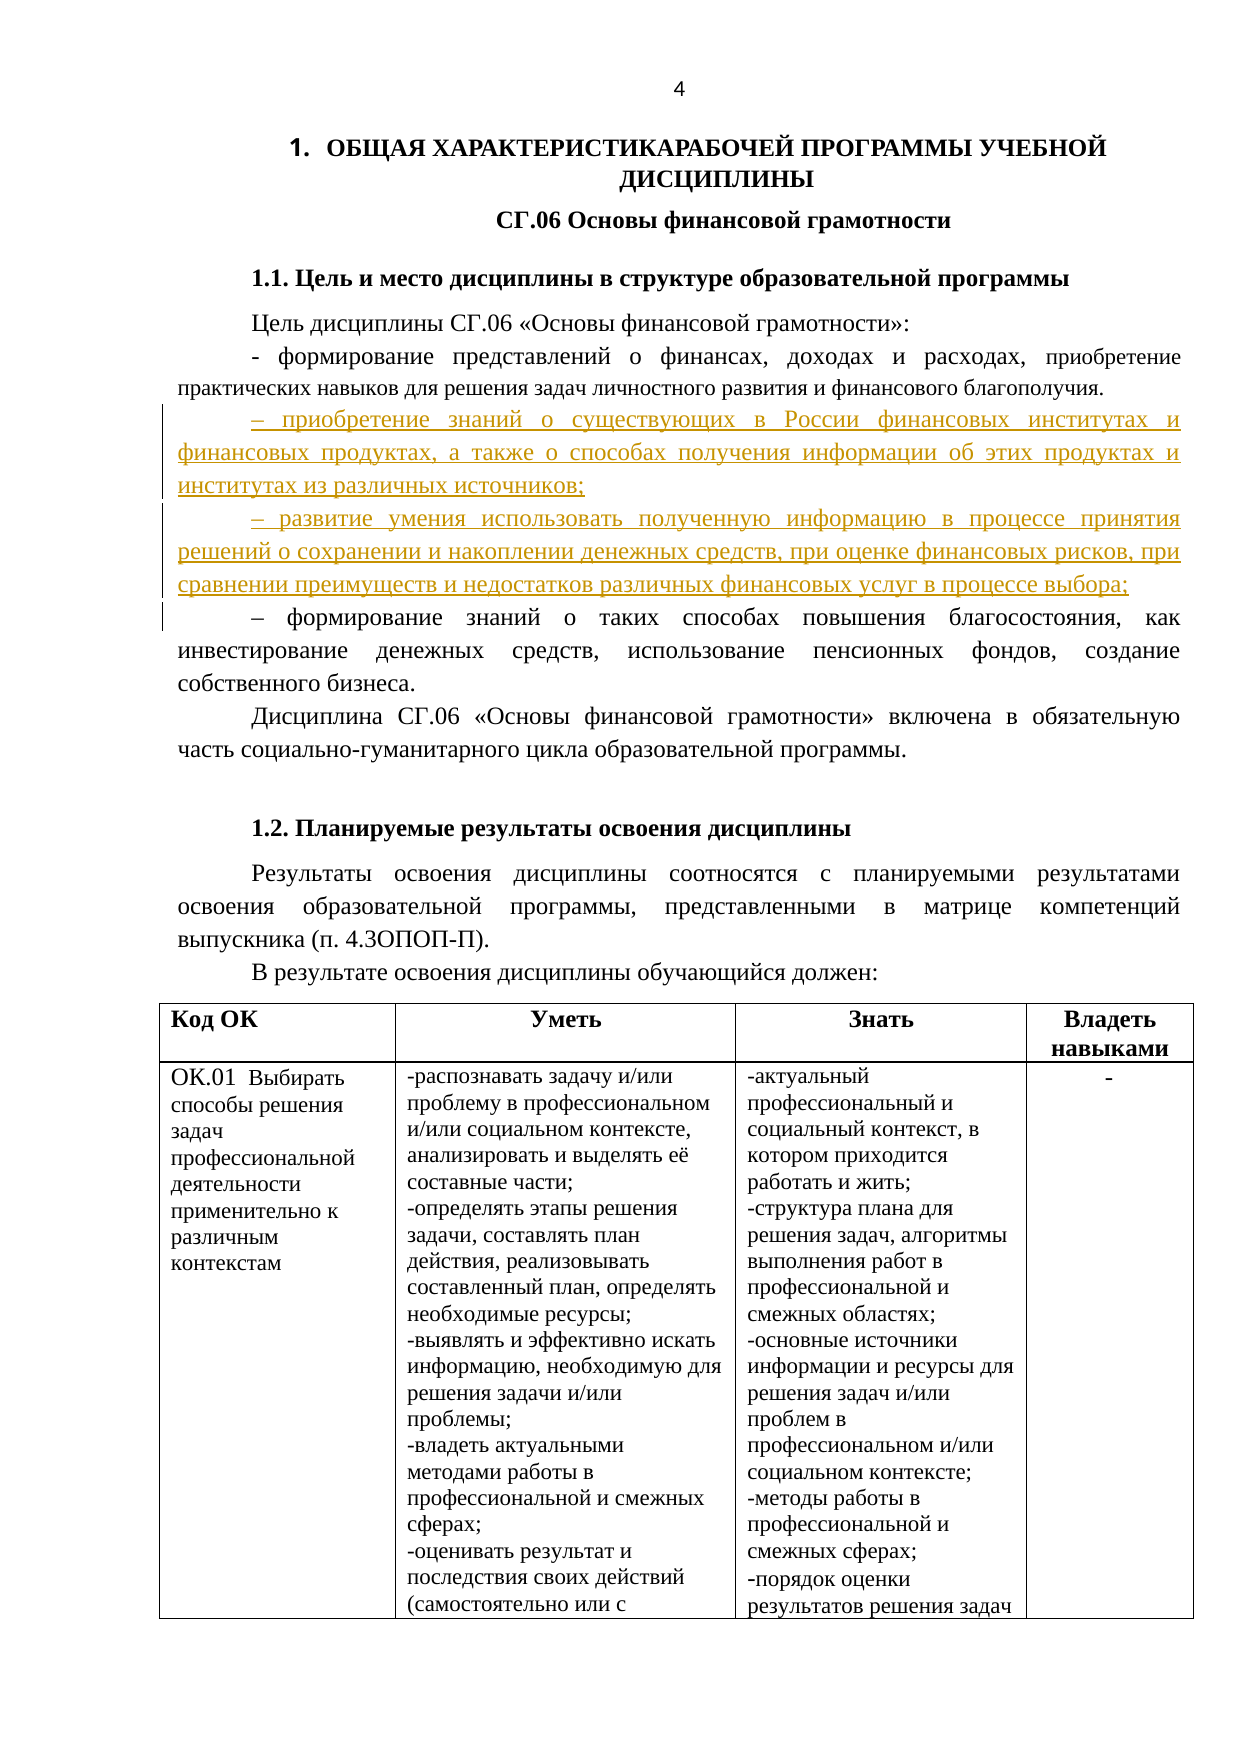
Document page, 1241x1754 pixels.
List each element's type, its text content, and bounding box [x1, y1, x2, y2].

table_header Владеть навыками [1027, 1004, 1193, 1061]
text Дисциплина СГ.06 «Основы финансовой грамотности» включена в обязательную часть социально-гуманитарного цикла образовательной программы. [177, 701, 1181, 763]
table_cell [396, 1063, 735, 1618]
text 1.1. Цель и место дисциплины в структуре образовательной программы [177, 263, 1181, 291]
table_cell - [1027, 1063, 1193, 1618]
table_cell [160, 1063, 395, 1618]
text - формирование представлений о финансах, доходах и расходах, приобретение практических навыков для решения задач личностного развития и финансового благополучия. [177, 341, 1181, 400]
text 1.2. Планируемые результаты освоения дисциплины [177, 813, 1181, 842]
text СГ.06 Основы финансовой грамотности [177, 205, 1181, 234]
text Цель дисциплины СГ.06 «Основы финансовой грамотности»: [177, 308, 1181, 337]
list Общая характеристикаРАБОЧЕЙ ПРОГРАММЫ УЧЕБНОЙ ДИСЦИПЛИНЫ [215, 130, 1181, 193]
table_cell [736, 1063, 1026, 1618]
text В результате освоения дисциплины обучающийся должен: [177, 957, 1181, 986]
text ‒ формирование знаний о таких способах повышения благосостояния, как инвестирование денежных средств, использование пенсионных фондов, создание собственного бизнеса. [177, 602, 1181, 697]
table_header Код ОК [160, 1004, 395, 1061]
text Результаты освоения дисциплины соотносятся с планируемыми результатами освоения образовательной программы, представленными в матрице компетенций выпускника (п. 4.3ОПОП-П). [177, 858, 1181, 953]
table_header Уметь [396, 1004, 735, 1061]
table_header Знать [736, 1004, 1026, 1061]
